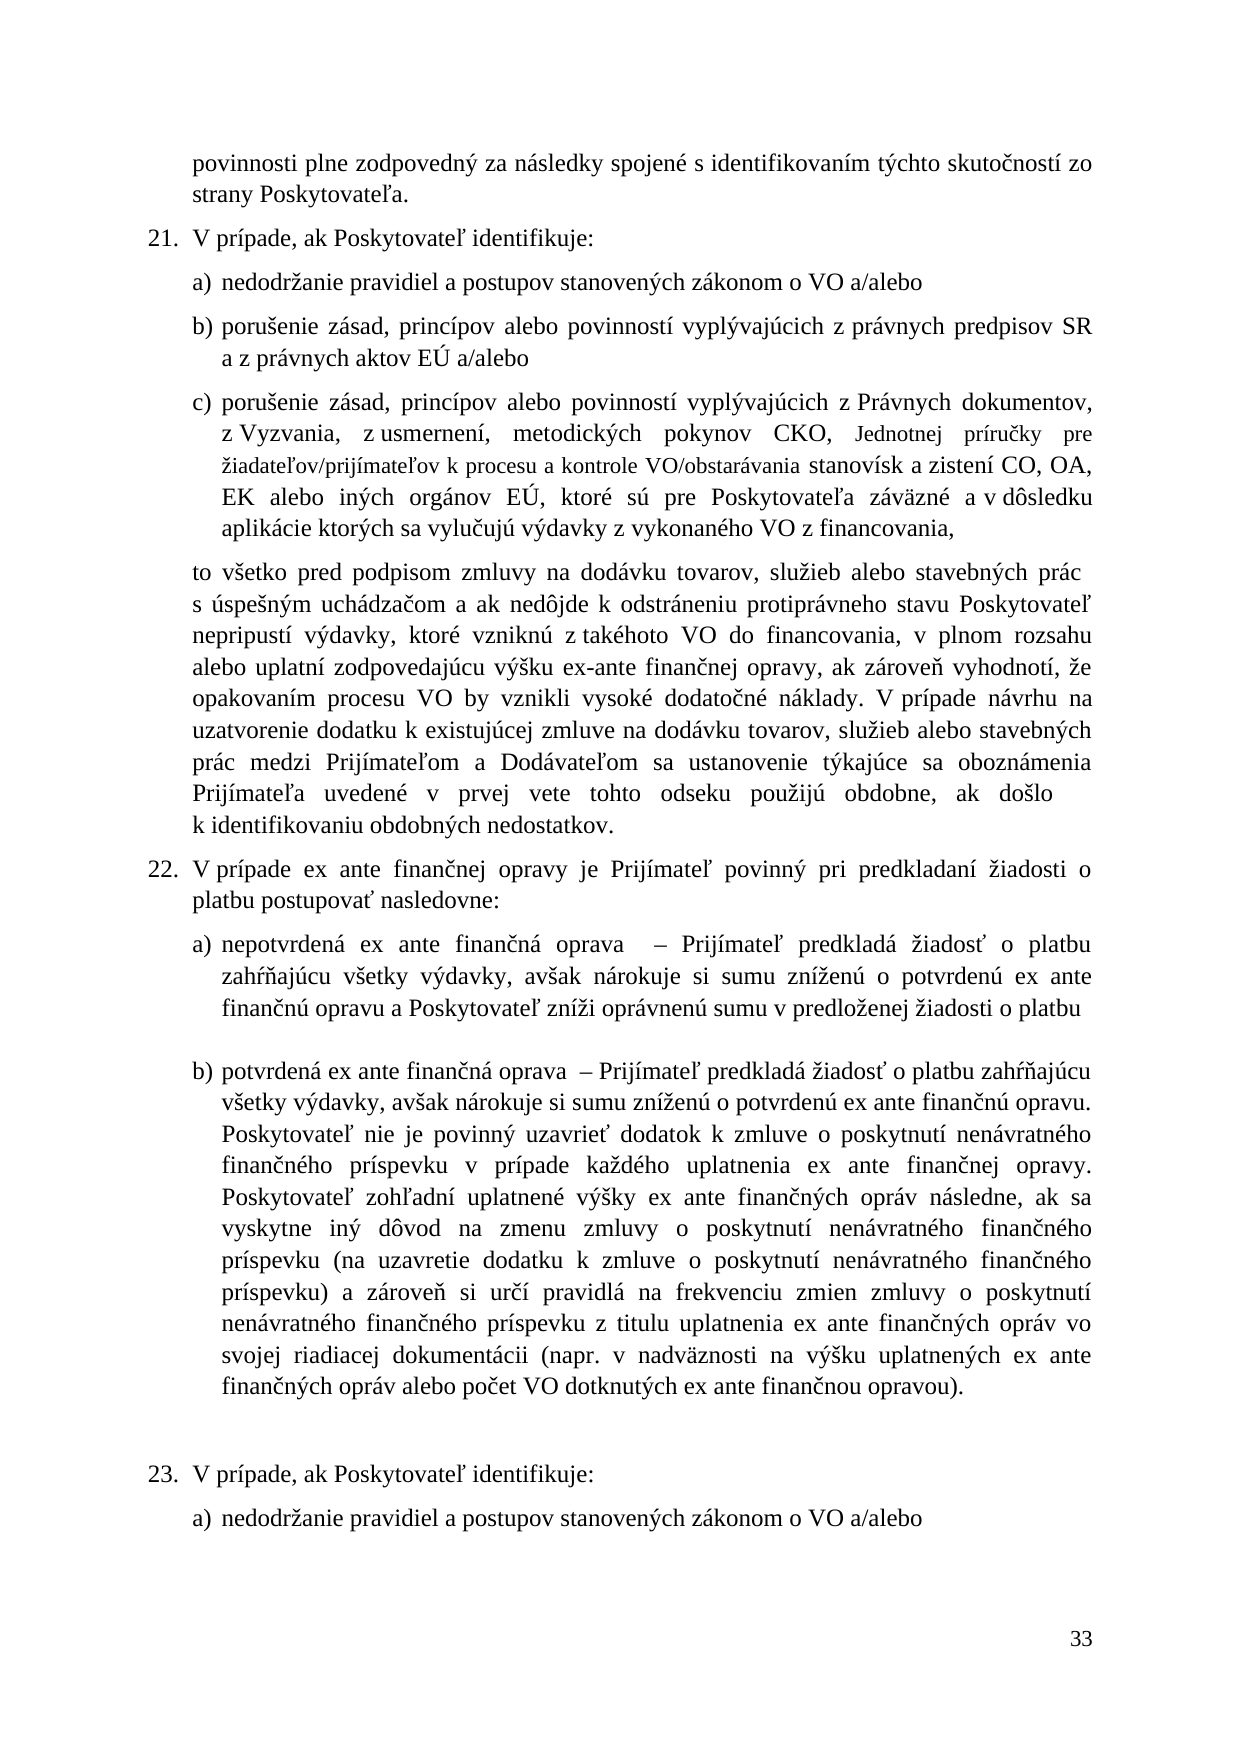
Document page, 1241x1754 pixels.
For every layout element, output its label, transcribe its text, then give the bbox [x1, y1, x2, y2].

text to všetko pred podpisom zmluvy na dodávku tovarov, služieb alebo stavebných prác s úspešným uchádzačom a ak nedôjde k odstráneniu protiprávneho stavu Poskytovateľ nepripustí výdavky, ktoré vzniknú z takéhoto VO do financovania, v plnom rozsahu alebo uplatní zodpovedajúcu výšku ex-ante finančnej opravy, ak zároveň vyhodnotí, že opakovaním procesu VO by vznikli vysoké dodatočné náklady. V prípade návrhu na uzatvorenie dodatku k existujúcej zmluve na dodávku tovarov, služieb alebo stavebných prác medzi Prijímateľom a Dodávateľom sa ustanovenie týkajúce sa oboznámenia Prijímateľa uvedené v prvej vete tohto odseku použijú obdobne, ak došlo k identifikovaniu obdobných nedostatkov. [192, 557, 1093, 838]
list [148, 148, 1093, 208]
list porušenie zásad, princípov alebo povinností vyplývajúcich z Právnych dokumentov, z Vyzvania, z usmernení, metodických pokynov CKO, Jednotnej príručky pre žiadateľov/prijímateľov k procesu a kontrole VO/obstarávania stanovísk a zistení CO, OA, EK alebo iných orgánov EÚ, ktoré sú pre Poskytovateľa záväzné a v dôsledku aplikácie ktorých sa vylučujú výdavky z vykonaného VO z financovania, [192, 387, 1093, 542]
list V prípade, ak Poskytovateľ identifikuje: [148, 1459, 1093, 1488]
list porušenie zásad, princípov alebo povinností vyplývajúcich z právnych predpisov SR a z právnych aktov EÚ a/alebo [192, 311, 1093, 372]
list nepotvrdená ex ante finančná oprava – Prijímateľ predkladá žiadosť o platbu zahŕňajúcu všetky výdavky, avšak nárokuje si sumu zníženú o potvrdenú ex ante finančnú opravu a Poskytovateľ zníži oprávnenú sumu v predloženej žiadosti o platbu [192, 929, 1093, 1021]
list potvrdená ex ante finančná oprava – Prijímateľ predkladá žiadosť o platbu zahŕňajúcu všetky výdavky, avšak nárokuje si sumu zníženú o potvrdenú ex ante finančnú opravu. Poskytovateľ nie je povinný uzavrieť dodatok k zmluve o poskytnutí nenávratného finančného príspevku v prípade každého uplatnenia ex ante finančnej opravy. Poskytovateľ zohľadní uplatnené výšky ex ante finančných opráv následne, ak sa vyskytne iný dôvod na zmenu zmluvy o poskytnutí nenávratného finančného príspevku (na uzavretie dodatku k zmluve o poskytnutí nenávratného finančného príspevku) a zároveň si určí pravidlá na frekvenciu zmien zmluvy o poskytnutí nenávratného finančného príspevku z titulu uplatnenia ex ante finančných opráv vo svojej riadiacej dokumentácii (napr. v nadväznosti na výšku uplatnených ex ante finančných opráv alebo počet VO dotknutých ex ante finančnou opravou). [192, 1056, 1093, 1400]
list V prípade, ak Poskytovateľ identifikuje: [148, 223, 1093, 252]
list nedodržanie pravidiel a postupov stanovených zákonom o VO a/alebo [192, 1503, 1093, 1532]
list V prípade ex ante finančnej opravy je Prijímateľ povinný pri predkladaní žiadosti o platbu postupovať nasledovne: [148, 854, 1093, 914]
list nedodržanie pravidiel a postupov stanovených zákonom o VO a/alebo [192, 267, 1093, 296]
